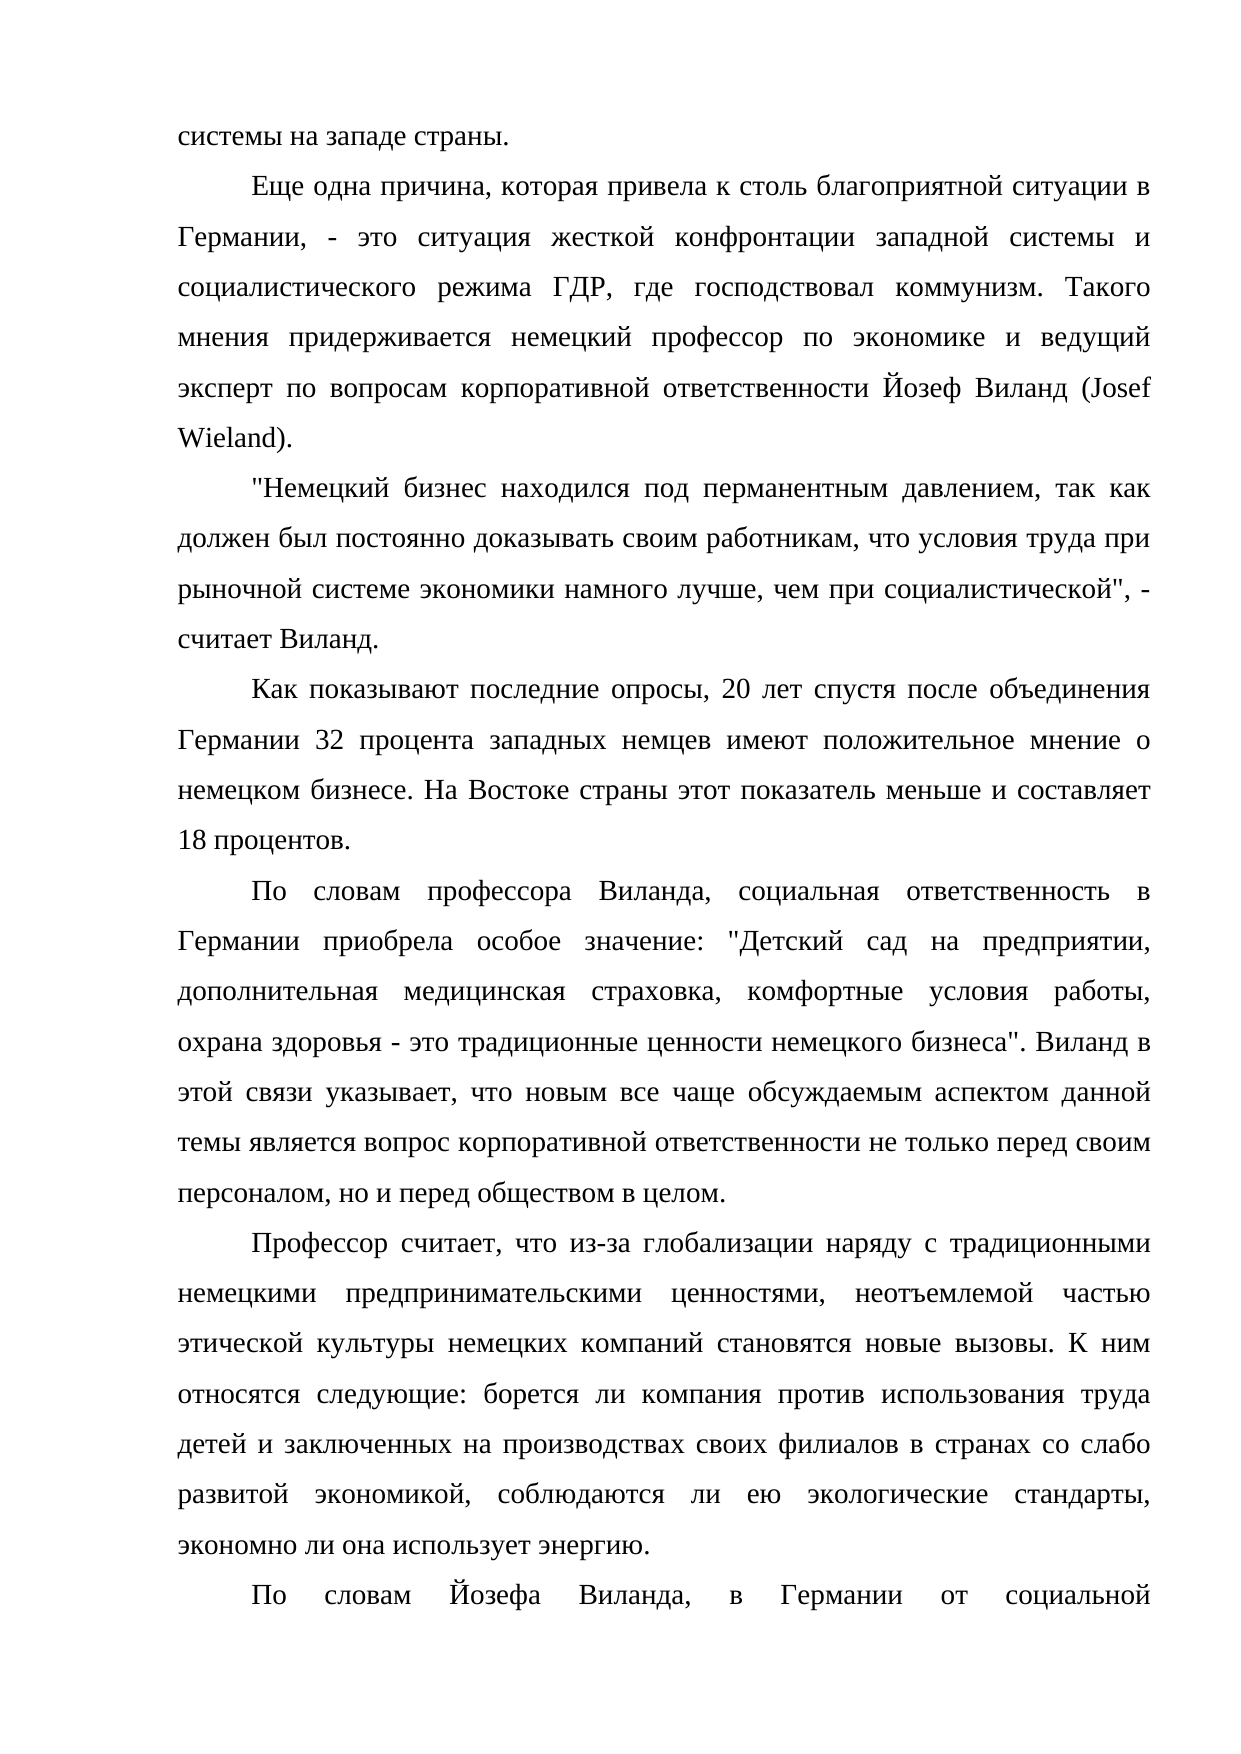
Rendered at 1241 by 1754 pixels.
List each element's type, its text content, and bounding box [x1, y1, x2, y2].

text Профессор считает, что из-за глобализации наряду с традиционными немецкими предпринимательскими ценностями, неотъемлемой частью этической культуры немецких компаний становятся новые вызовы. К ним относятся следующие: борется ли компания против использования труда детей и заключенных на производствах своих филиалов в странах со слабо развитой экономикой, соблюдаются ли ею экологические стандарты, экономно ли она использует энергию. [177, 1225, 1152, 1560]
text По словам профессора Виланда, социальная ответственность в Германии приобрела особое значение: "Детский сад на предприятии, дополнительная медицинская страховка, комфортные условия работы, охрана здоровья - это традиционные ценности немецкого бизнеса". Виланд в этой связи указывает, что новым все чаще обсуждаемым аспектом данной темы является вопрос корпоративной ответственности не только перед своим персоналом, но и перед обществом в целом. [177, 873, 1152, 1208]
text Еще одна причина, которая привела к столь благоприятной ситуации в Германии, - это ситуация жесткой конфронтации западной системы и социалистического режима ГДР, где господствовал коммунизм. Такого мнения придерживается немецкий профессор по экономике и ведущий эксперт по вопросам корпоративной ответственности Йозеф Виланд (Josef Wieland). [177, 168, 1152, 453]
text Как показывают последние опросы, 20 лет спустя после объединения Германии 32 процента западных немцев имеют положительное мнение о немецком бизнесе. На Востоке страны этот показатель меньше и составляет 18 процентов. [177, 672, 1152, 856]
text "Немецкий бизнес находился под перманентным давлением, так как должен был постоянно доказывать своим работникам, что условия труда при рыночной системе экономики намного лучше, чем при социалистической", - считает Виланд. [177, 470, 1152, 655]
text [177, 1577, 1152, 1611]
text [177, 118, 1152, 152]
